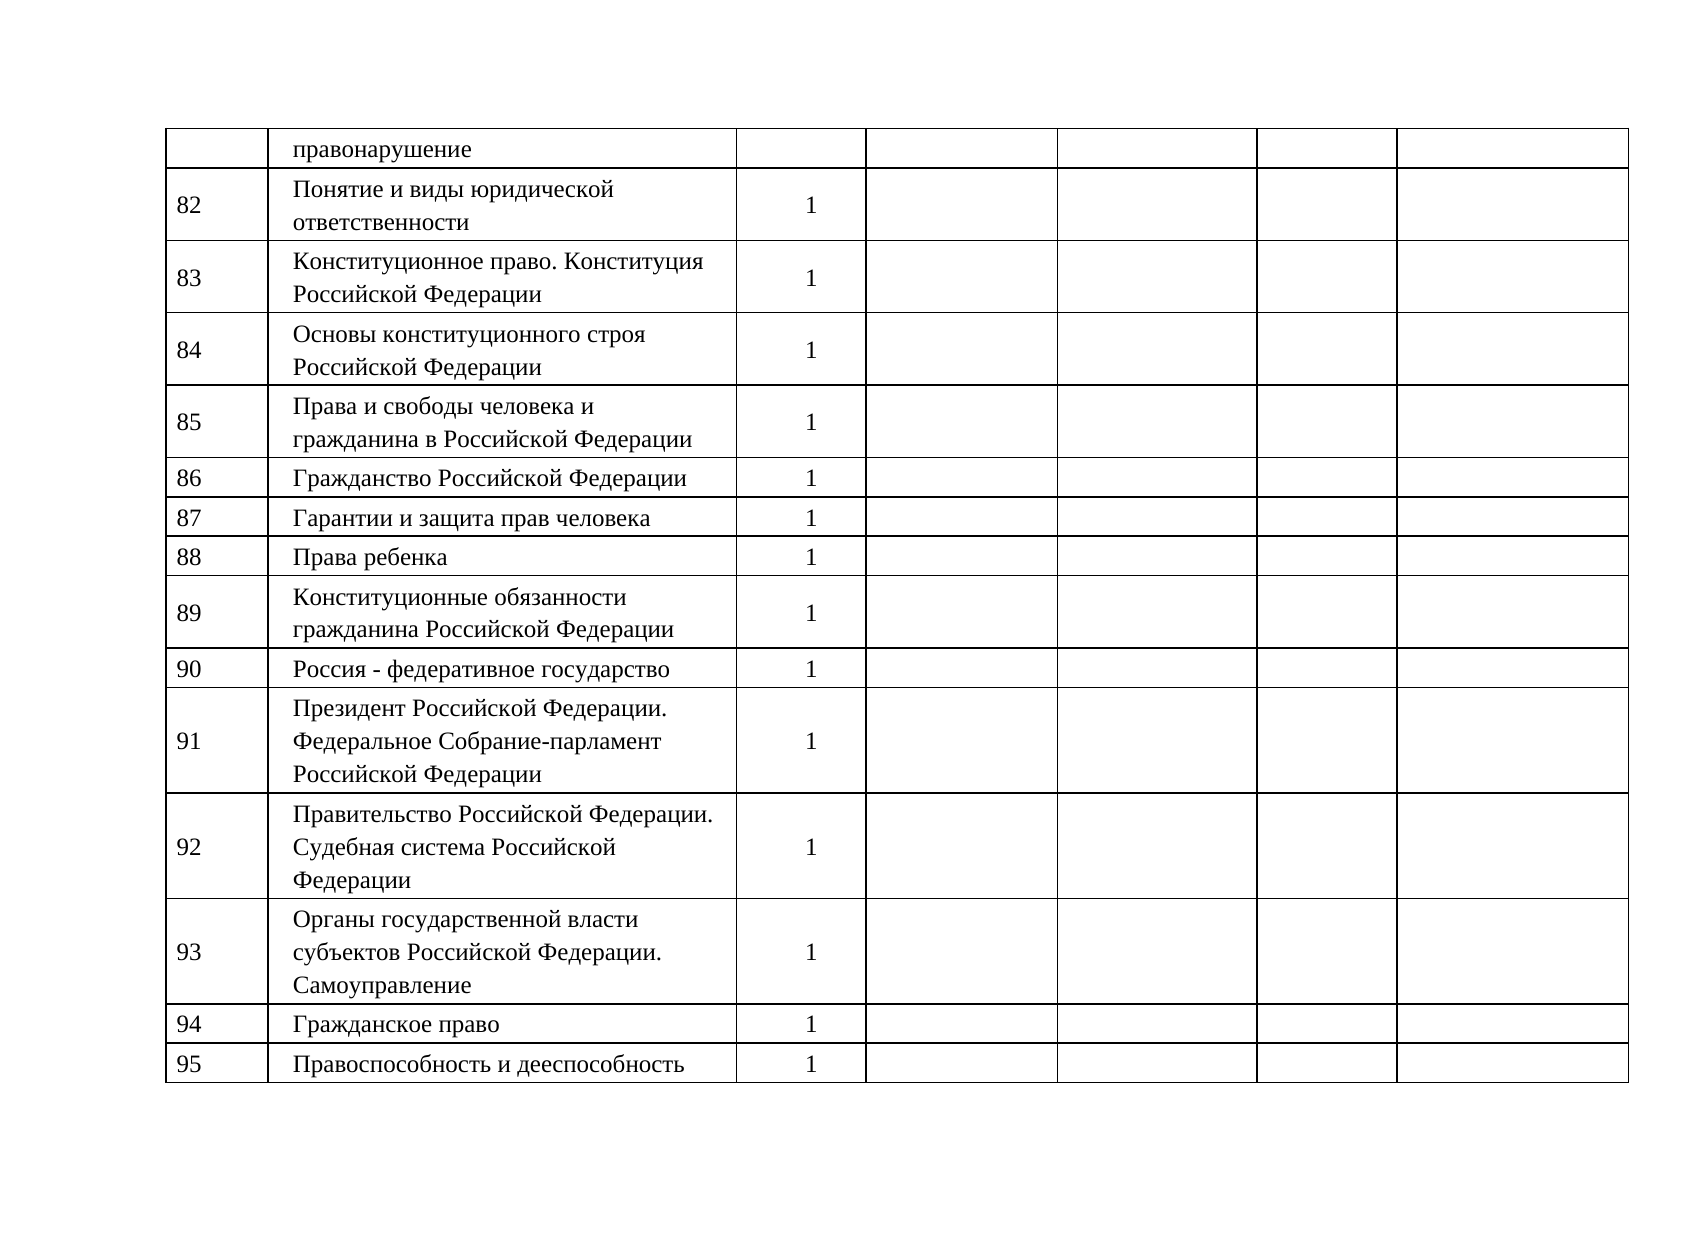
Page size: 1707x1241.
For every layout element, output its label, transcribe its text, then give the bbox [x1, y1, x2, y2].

table_cell 93 [167, 899, 267, 1003]
table_cell [867, 169, 1057, 239]
table_cell [1258, 458, 1396, 496]
table_cell 1 [737, 498, 865, 535]
table_cell Права ребенка [269, 537, 736, 575]
table_cell Конституционное право. Конституция Российской Федерации [269, 241, 736, 312]
table_cell [867, 1005, 1057, 1042]
table_cell [867, 129, 1057, 167]
table_cell [1258, 576, 1396, 647]
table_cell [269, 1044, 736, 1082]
table_cell [1058, 899, 1256, 1003]
table_cell 1 [737, 794, 865, 897]
table_cell 1 [737, 537, 865, 575]
table_cell [1398, 649, 1628, 687]
table_cell [867, 576, 1057, 647]
table_cell [1058, 576, 1256, 647]
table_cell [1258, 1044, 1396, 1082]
table_cell 1 [737, 386, 865, 457]
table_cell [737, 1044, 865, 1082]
table_cell [1258, 241, 1396, 312]
table_cell [1258, 129, 1396, 167]
table_cell [1258, 794, 1396, 897]
table_cell 81 [167, 129, 267, 167]
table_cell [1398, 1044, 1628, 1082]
table_cell 1 [737, 649, 865, 687]
table_cell 86 [167, 458, 267, 496]
table_cell [1058, 498, 1256, 535]
table_cell [1398, 899, 1628, 1003]
table_cell Гражданство Российской Федерации [269, 458, 736, 496]
table_cell [1398, 169, 1628, 239]
table_cell 87 [167, 498, 267, 535]
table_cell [269, 129, 736, 167]
table_cell 1 [737, 241, 865, 312]
table_cell [1058, 649, 1256, 687]
table_cell [1058, 129, 1256, 167]
table_cell [1258, 386, 1396, 457]
table_cell [867, 537, 1057, 575]
table_cell 89 [167, 576, 267, 647]
table_cell [867, 498, 1057, 535]
table_cell [1258, 1005, 1396, 1042]
table_cell [1058, 688, 1256, 792]
table_cell [867, 386, 1057, 457]
table_cell [1058, 1005, 1256, 1042]
table_cell Основы конституционного строя Российской Федерации [269, 313, 736, 384]
table_cell 85 [167, 386, 267, 457]
table_cell [1058, 386, 1256, 457]
table_cell [1258, 498, 1396, 535]
table_cell 88 [167, 537, 267, 575]
table_cell 1 [737, 169, 865, 239]
table_cell [1058, 794, 1256, 897]
table_cell [1058, 313, 1256, 384]
table_cell [1398, 458, 1628, 496]
table_cell Россия - федеративное государство [269, 649, 736, 687]
table_cell [867, 313, 1057, 384]
table_cell [1058, 458, 1256, 496]
table_cell 83 [167, 241, 267, 312]
table_cell 82 [167, 169, 267, 239]
table_cell Конституционные обязанности гражданина Российской Федерации [269, 576, 736, 647]
table_cell [1398, 241, 1628, 312]
table_cell 1 [737, 1005, 865, 1042]
table_cell [1398, 386, 1628, 457]
table_cell 84 [167, 313, 267, 384]
table_cell [867, 241, 1057, 312]
table_cell 1 [737, 458, 865, 496]
table_cell Правительство Российской Федерации. Судебная система Российской Федерации [269, 794, 736, 897]
table_cell Понятие и виды юридической ответственности [269, 169, 736, 239]
table_cell [1258, 688, 1396, 792]
table_cell Гарантии и защита прав человека [269, 498, 736, 535]
table_cell [1398, 537, 1628, 575]
table_cell [867, 649, 1057, 687]
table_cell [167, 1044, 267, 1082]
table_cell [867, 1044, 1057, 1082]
table_cell [1398, 498, 1628, 535]
table_cell [1398, 794, 1628, 897]
table_cell [1258, 313, 1396, 384]
table_cell 1 [737, 688, 865, 792]
table_cell 1 [737, 313, 865, 384]
table_cell [867, 899, 1057, 1003]
table_cell [1258, 537, 1396, 575]
table_cell 90 [167, 649, 267, 687]
table_cell Права и свободы человека и гражданина в Российской Федерации [269, 386, 736, 457]
table_cell [1398, 576, 1628, 647]
table_cell [1398, 1005, 1628, 1042]
table_cell [1058, 241, 1256, 312]
table_cell [1258, 169, 1396, 239]
table_cell [1058, 537, 1256, 575]
table_cell 94 [167, 1005, 267, 1042]
table_cell [1398, 688, 1628, 792]
table_cell Президент Российской Федерации. Федеральное Собрание-парламент Российской Федерации [269, 688, 736, 792]
table_cell [1258, 899, 1396, 1003]
table_cell [867, 794, 1057, 897]
table_cell 91 [167, 688, 267, 792]
table_cell Гражданское право [269, 1005, 736, 1042]
table_cell [1398, 129, 1628, 167]
table_cell 1 [737, 129, 865, 167]
table_cell [1398, 313, 1628, 384]
table_cell [1258, 649, 1396, 687]
table_cell [867, 688, 1057, 792]
table_cell Органы государственной власти субъектов Российской Федерации. Самоуправление [269, 899, 736, 1003]
table_cell [867, 458, 1057, 496]
table_cell 1 [737, 576, 865, 647]
table_cell [1058, 169, 1256, 239]
table_cell 1 [737, 899, 865, 1003]
table_cell 92 [167, 794, 267, 897]
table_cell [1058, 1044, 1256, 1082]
